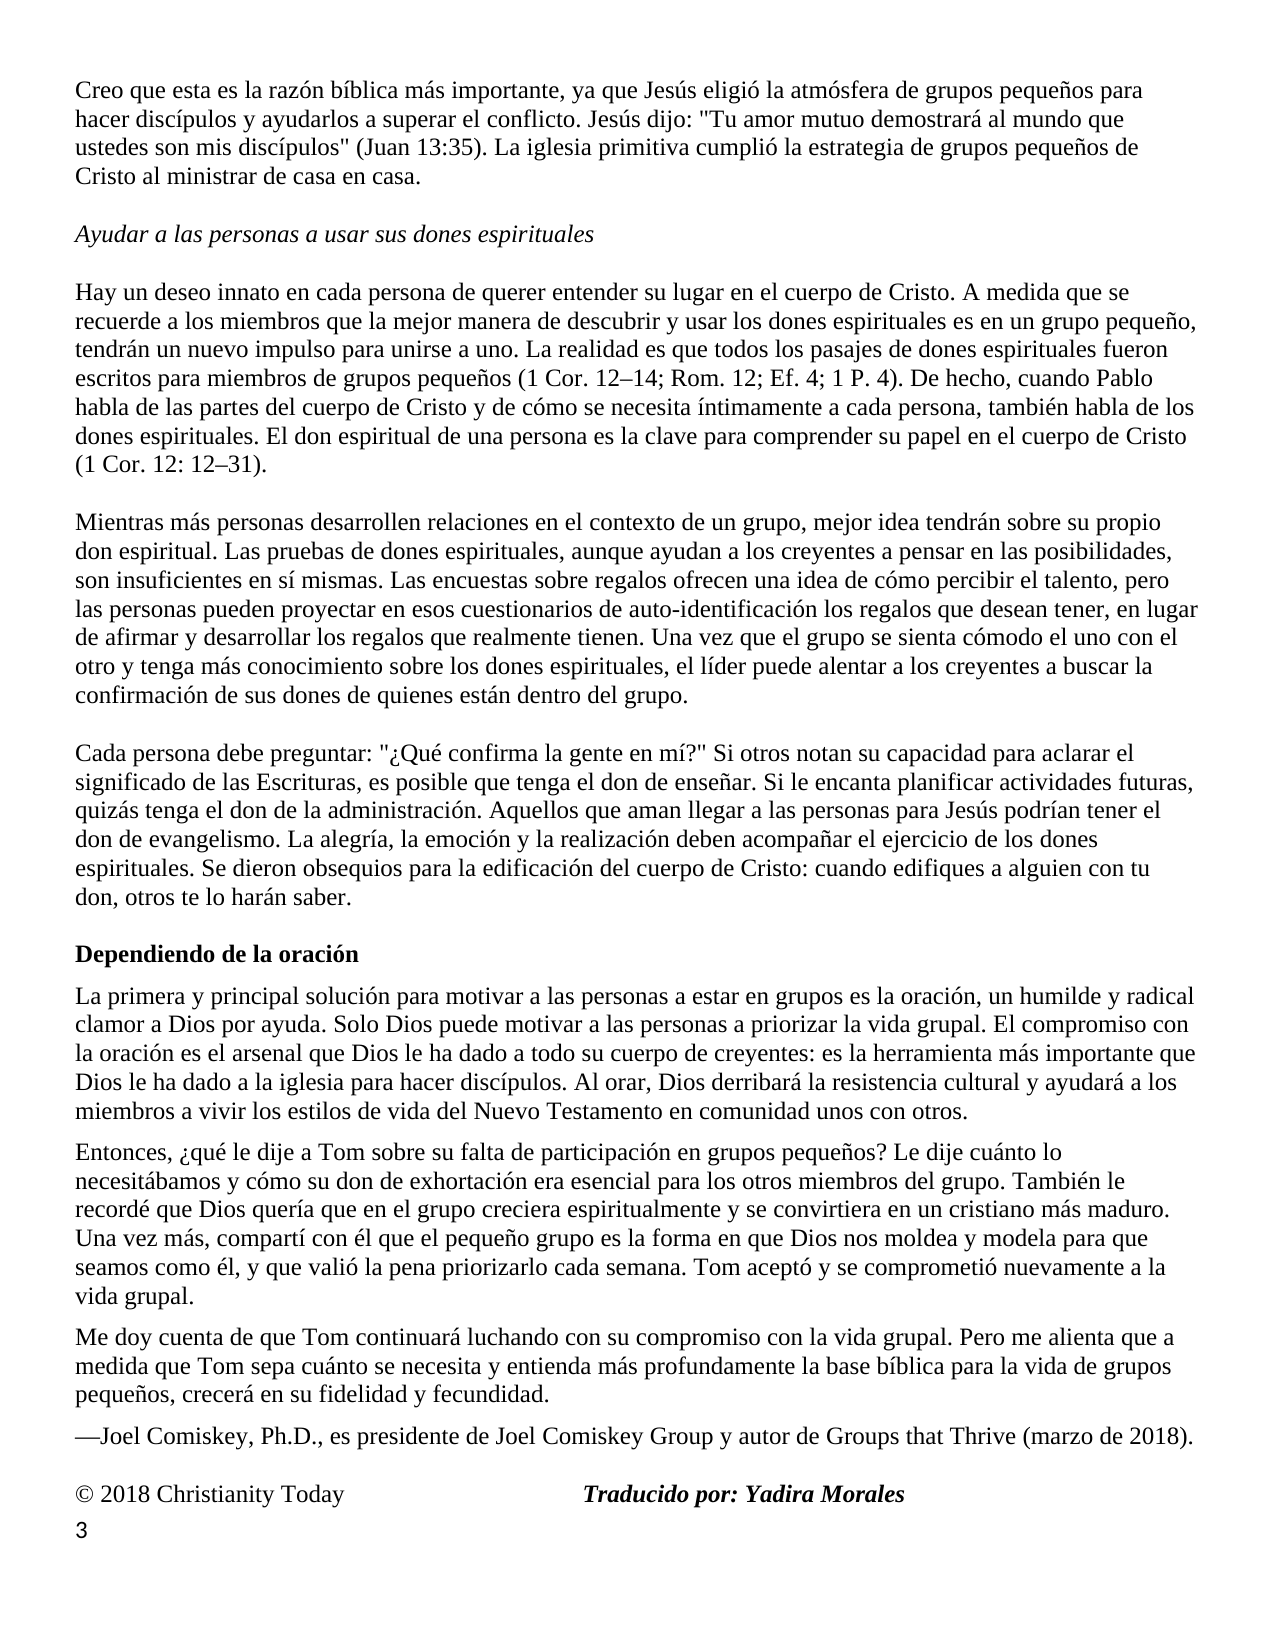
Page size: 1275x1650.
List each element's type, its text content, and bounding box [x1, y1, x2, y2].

text Hay un deseo innato en cada persona de querer entender su lugar en el cuerpo de Cristo. A medida que se recuerde a los miembros que la mejor manera de descubrir y usar los dones espirituales es en un grupo pequeño, tendrán un nuevo impulso para unirse a uno. La realidad es que todos los pasajes de dones espirituales fueron escritos para miembros de grupos pequeños (1 Cor. 12–14; Rom. 12; Ef. 4; 1 P. 4). De hecho, cuando Pablo habla de las partes del cuerpo de Cristo y de cómo se necesita íntimamente a cada persona, también habla de los dones espirituales. El don espiritual de una persona es la clave para comprender su papel en el cuerpo de Cristo (1 Cor. 12: 12–31). [75, 277, 1200, 478]
text Creo que esta es la razón bíblica más importante, ya que Jesús eligió la atmósfera de grupos pequeños para hacer discípulos y ayudarlos a superar el conflicto. Jesús dijo: "Tu amor mutuo demostrará al mundo que ustedes son mis discípulos" (Juan 13:35). La iglesia primitiva cumplió la estrategia de grupos pequeños de Cristo al ministrar de casa en casa. [75, 75, 1200, 190]
text Ayudar a las personas a usar sus dones espirituales [75, 219, 1200, 248]
text Entonces, ¿qué le dije a Tom sobre su falta de participación en grupos pequeños? Le dije cuánto lo necesitábamos y cómo su don de exhortación era esencial para los otros miembros del grupo. También le recordé que Dios quería que en el grupo creciera espiritualmente y se convirtiera en un cristiano más maduro. Una vez más, compartí con él que el pequeño grupo es la forma en que Dios nos moldea y modela para que seamos como él, y que valió la pena priorizarlo cada semana. Tom aceptó y se comprometió nuevamente a la vida grupal. [75, 1137, 1200, 1309]
text —Joel Comiskey, Ph.D., es presidente de Joel Comiskey Group y autor de Groups that Thrive (marzo de 2018). [75, 1421, 1200, 1449]
text Mientras más personas desarrollen relaciones en el contexto de un grupo, mejor idea tendrán sobre su propio don espiritual. Las pruebas de dones espirituales, aunque ayudan a los creyentes a pensar en las posibilidades, son insuficientes en sí mismas. Las encuestas sobre regalos ofrecen una idea de cómo percibir el talento, pero las personas pueden proyectar en esos cuestionarios de auto-identificación los regalos que desean tener, en lugar de afirmar y desarrollar los regalos que realmente tienen. Una vez que el grupo se sienta cómodo el uno con el otro y tenga más conocimiento sobre los dones espirituales, el líder puede alentar a los creyentes a buscar la confirmación de sus dones de quienes están dentro del grupo. [75, 507, 1200, 709]
text Dependiendo de la oración [75, 939, 1200, 968]
text Cada persona debe preguntar: "¿Qué confirma la gente en mí?" Si otros notan su capacidad para aclarar el significado de las Escrituras, es posible que tenga el don de enseñar. Si le encanta planificar actividades futuras, quizás tenga el don de la administración. Aquellos que aman llegar a las personas para Jesús podrían tener el don de evangelismo. La alegría, la emoción y la realización deben acompañar el ejercicio de los dones espirituales. Se dieron obsequios para la edificación del cuerpo de Cristo: cuando edifiques a alguien con tu don, otros te lo harán saber. [75, 738, 1200, 910]
text © 2018 Christianity Today Traducido por: Yadira Morales [75, 1479, 1200, 1507]
text La primera y principal solución para motivar a las personas a estar en grupos es la oración, un humilde y radical clamor a Dios por ayuda. Solo Dios puede motivar a las personas a priorizar la vida grupal. El compromiso con la oración es el arsenal que Dios le ha dado a todo su cuerpo de creyentes: es la herramienta más importante que Dios le ha dado a la iglesia para hacer discípulos. Al orar, Dios derribará la resistencia cultural y ayudará a los miembros a vivir los estilos de vida del Nuevo Testamento en comunidad unos con otros. [75, 981, 1200, 1124]
text Me doy cuenta de que Tom continuará luchando con su compromiso con la vida grupal. Pero me alienta que a medida que Tom sepa cuánto se necesita y entienda más profundamente la base bíblica para la vida de grupos pequeños, crecerá en su fidelidad y fecundidad. [75, 1322, 1200, 1408]
